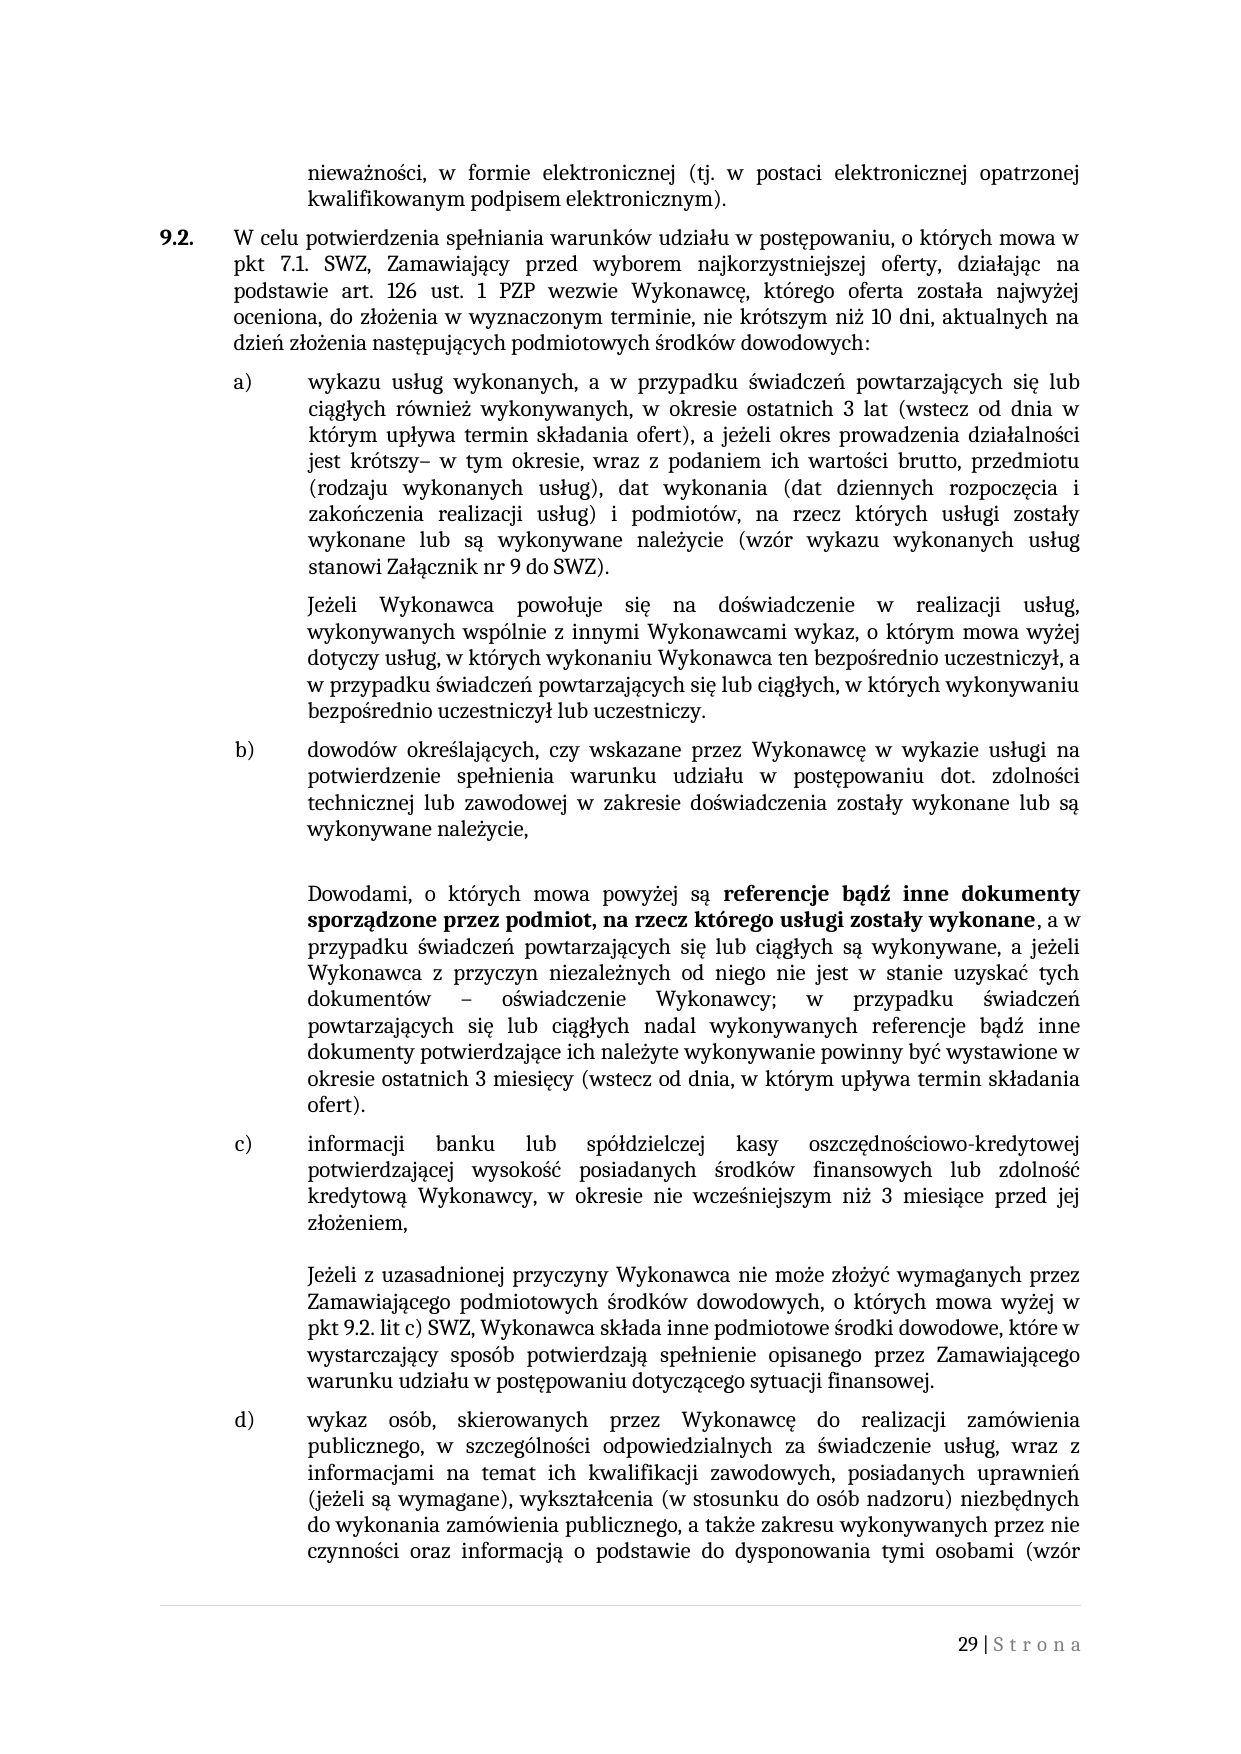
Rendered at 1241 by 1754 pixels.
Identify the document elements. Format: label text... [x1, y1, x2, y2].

list b) dowodów określających, czy wskazane przez Wykonawcę w wykazie usługi na potwierdzenie spełnienia warunku udziału w postępowaniu dot. zdolności technicznej lub zawodowej w zakresie doświadczenia zostały wykonane lub są wykonywane należycie, [234, 737, 1081, 842]
list Dowodami, o których mowa powyżej są referencje bądź inne dokumenty sporządzone przez podmiot, na rzecz którego usługi zostały wykonane, a w przypadku świadczeń powtarzających się lub ciągłych są wykonywane, a jeżeli Wykonawca z przyczyn niezależnych od niego nie jest w stanie uzyskać tych dokumentów – oświadczenie Wykonawcy; w przypadku świadczeń powtarzających się lub ciągłych nadal wykonywanych referencje bądź inne dokumenty potwierdzające ich należyte wykonywanie powinny być wystawione w okresie ostatnich 3 miesięcy (wstecz od dnia, w którym upływa termin składania ofert). [307, 854, 1081, 1118]
list c) informacji banku lub spółdzielczej kasy oszczędnościowo-kredytowej potwierdzającej wysokość posiadanych środków finansowych lub zdolność kredytową Wykonawcy, w okresie nie wcześniejszym niż 3 miesiące przed jej złożeniem, Jeżeli z uzasadnionej przyczyny Wykonawca nie może złożyć wymaganych przez Zamawiającego podmiotowych środków dowodowych, o których mowa wyżej w pkt 9.2. lit c) SWZ, Wykonawca składa inne podmiotowe środki dowodowe, które w wystarczający sposób potwierdzają spełnienie opisanego przez Zamawiającego warunku udziału w postępowaniu dotyczącego sytuacji finansowej. [234, 1131, 1081, 1394]
text Jeżeli Wykonawca powołuje się na doświadczenie w realizacji usług, wykonywanych wspólnie z innymi Wykonawcami wykaz, o którym mowa wyżej dotyczy usług, w których wykonaniu Wykonawca ten bezpośrednio uczestniczył, a w przypadku świadczeń powtarzających się lub ciągłych, w których wykonywaniu bezpośrednio uczestniczył lub uczestniczy. [307, 592, 1081, 724]
text 9.2. W celu potwierdzenia spełniania warunków udziału w postępowaniu, o których mowa w pkt 7.1. SWZ, Zamawiający przed wyborem najkorzystniejszej oferty, działając na podstawie art. 126 ust. 1 PZP wezwie Wykonawcę, którego oferta została najwyżej oceniona, do złożenia w wyznaczonym terminie, nie krótszym niż 10 dni, aktualnych na dzień złożenia następujących podmiotowych środków dowodowych: [159, 225, 1081, 356]
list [234, 1407, 1081, 1565]
list wykazu usług wykonanych, a w przypadku świadczeń powtarzających się lub ciągłych również wykonywanych, w okresie ostatnich 3 lat (wstecz od dnia w którym upływa termin składania ofert), a jeżeli okres prowadzenia działalności jest krótszy– w tym okresie, wraz z podaniem ich wartości brutto, przedmiotu (rodzaju wykonanych usług), dat wykonania (dat dziennych rozpoczęcia i zakończenia realizacji usług) i podmiotów, na rzecz których usługi zostały wykonane lub są wykonywane należycie (wzór wykazu wykonanych usług stanowi Załącznik nr 9 do SWZ). [233, 369, 1081, 580]
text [233, 159, 1081, 212]
